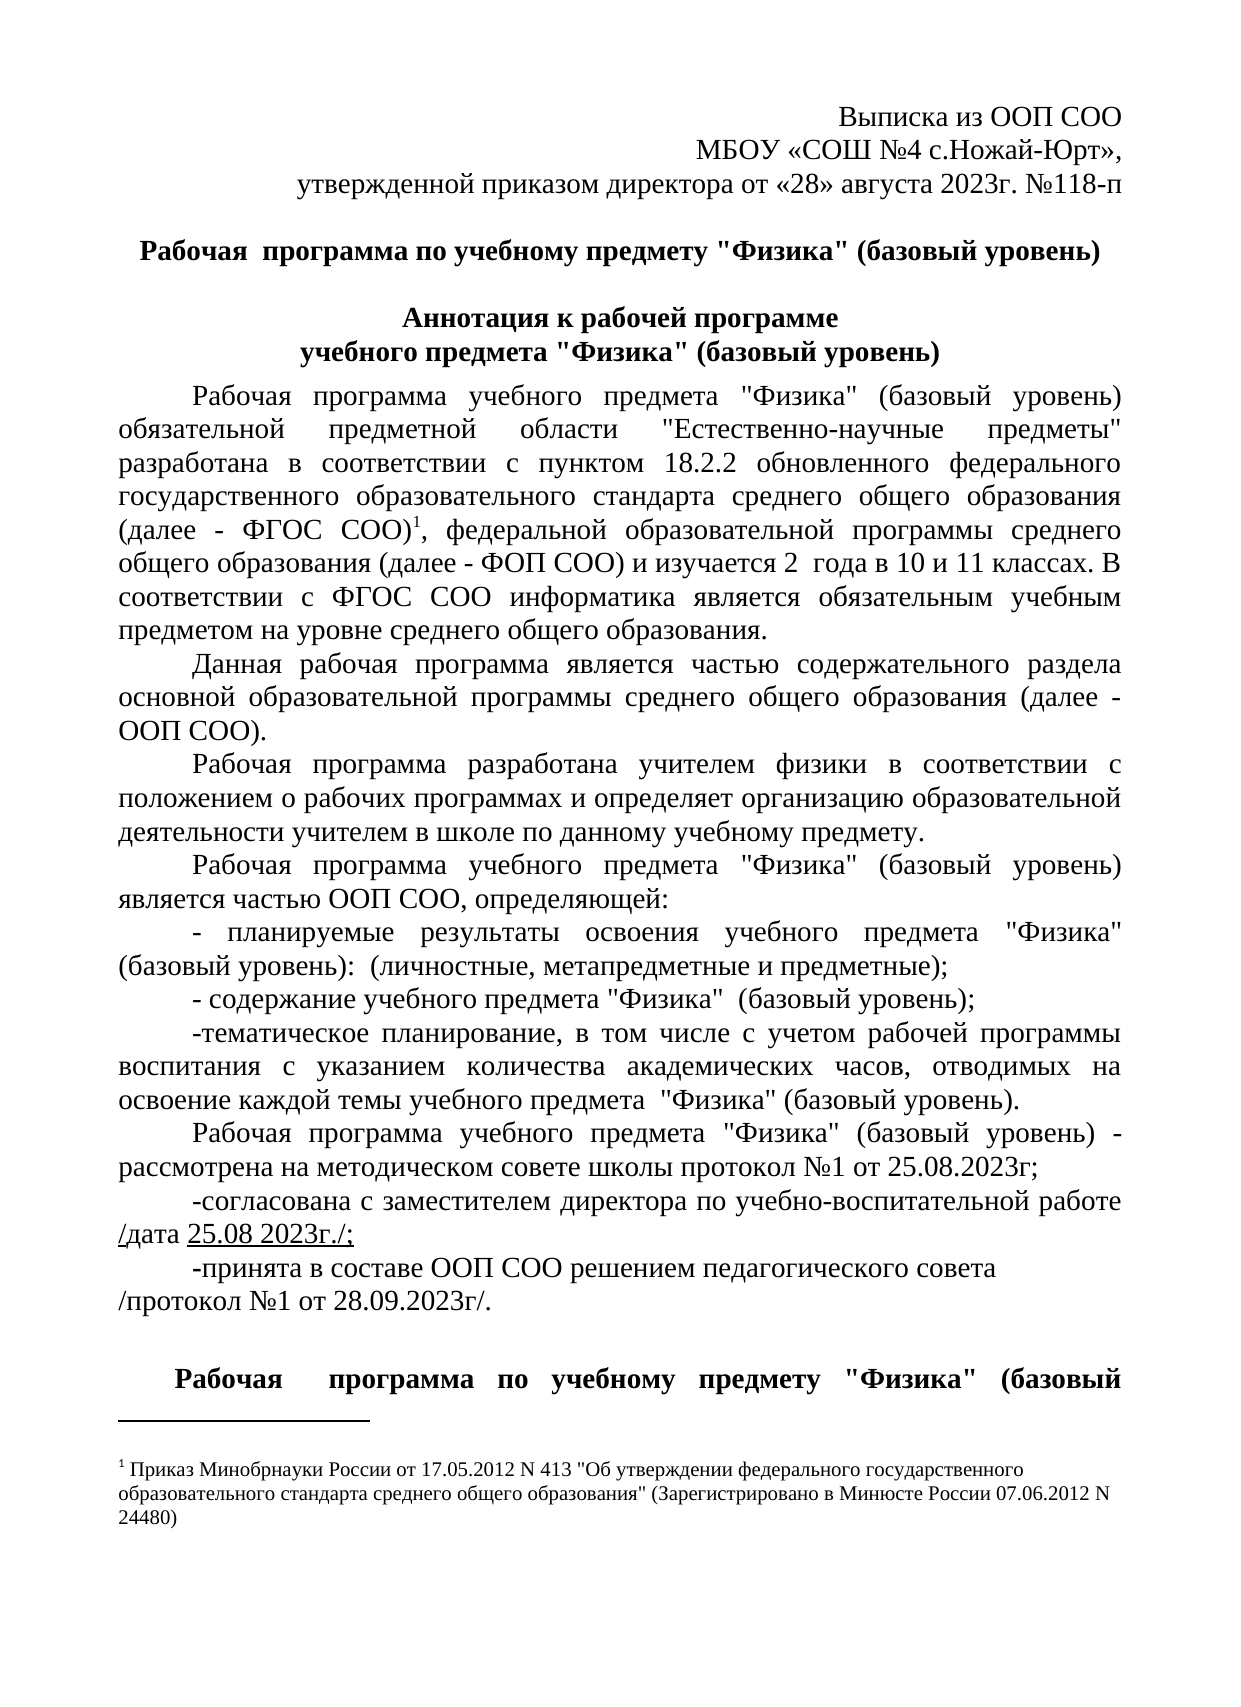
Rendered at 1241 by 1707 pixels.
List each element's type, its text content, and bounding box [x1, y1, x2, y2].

text Аннотация к рабочей программе [118, 300, 1122, 334]
text -тематическое планирование, в том числе с учетом рабочей программы воспитания с указанием количества академических часов, отводимых на освоение каждой темы учебного предмета "Физика" (базовый уровень). [118, 1015, 1122, 1116]
text - планируемые результаты освоения учебного предмета "Физика" (базовый уровень): (личностные, метапредметные и предметные); [118, 914, 1122, 981]
text -принята в составе ООП СОО решением педагогического совета /протокол №1 от 28.09.2023г/. [118, 1250, 1122, 1317]
text - содержание учебного предмета "Физика" (базовый уровень); [118, 981, 1122, 1015]
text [118, 1361, 1122, 1394]
text Рабочая программа по учебному предмету "Физика" (базовый уровень) [118, 233, 1122, 267]
text МБОУ «СОШ №4 с.Ножай-Юрт», [118, 132, 1122, 166]
text Рабочая программа учебного предмета "Физика" (базовый уровень) обязательной предметной области "Естественно-научные предметы" разработана в соответствии с пунктом 18.2.2 обновленного федерального государственного образовательного стандарта среднего общего образования (далее - ФГОС СОО), федеральной образовательной программы среднего общего образования (далее - ФОП СОО) и изучается 2 года в 10 и 11 классах. В соответствии с ФГОС СОО информатика является обязательным учебным предметом на уровне среднего общего образования. [118, 378, 1122, 646]
text учебного предмета "Физика" (базовый уровень) [118, 334, 1122, 367]
text Выписка из ООП СОО [118, 99, 1122, 132]
text -согласована с заместителем директора по учебно-воспитательной работе /дата 25.08 2023г./; [118, 1183, 1122, 1250]
text Данная рабочая программа является частью содержательного раздела основной образовательной программы среднего общего образования (далее - ООП СОО). [118, 646, 1122, 747]
text Рабочая программа разработана учителем физики в соответствии с положением о рабочих программах и определяет организацию образовательной деятельности учителем в школе по данному учебному предмету. [118, 747, 1122, 847]
text Рабочая программа учебного предмета "Физика" (базовый уровень) является частью ООП СОО, определяющей: [118, 847, 1122, 914]
text утвержденной приказом директора от «28» августа 2023г. №118-п [118, 166, 1122, 199]
text Рабочая программа учебного предмета "Физика" (базовый уровень) -рассмотрена на методическом совете школы протокол №1 от 25.08.2023г; [118, 1116, 1122, 1183]
